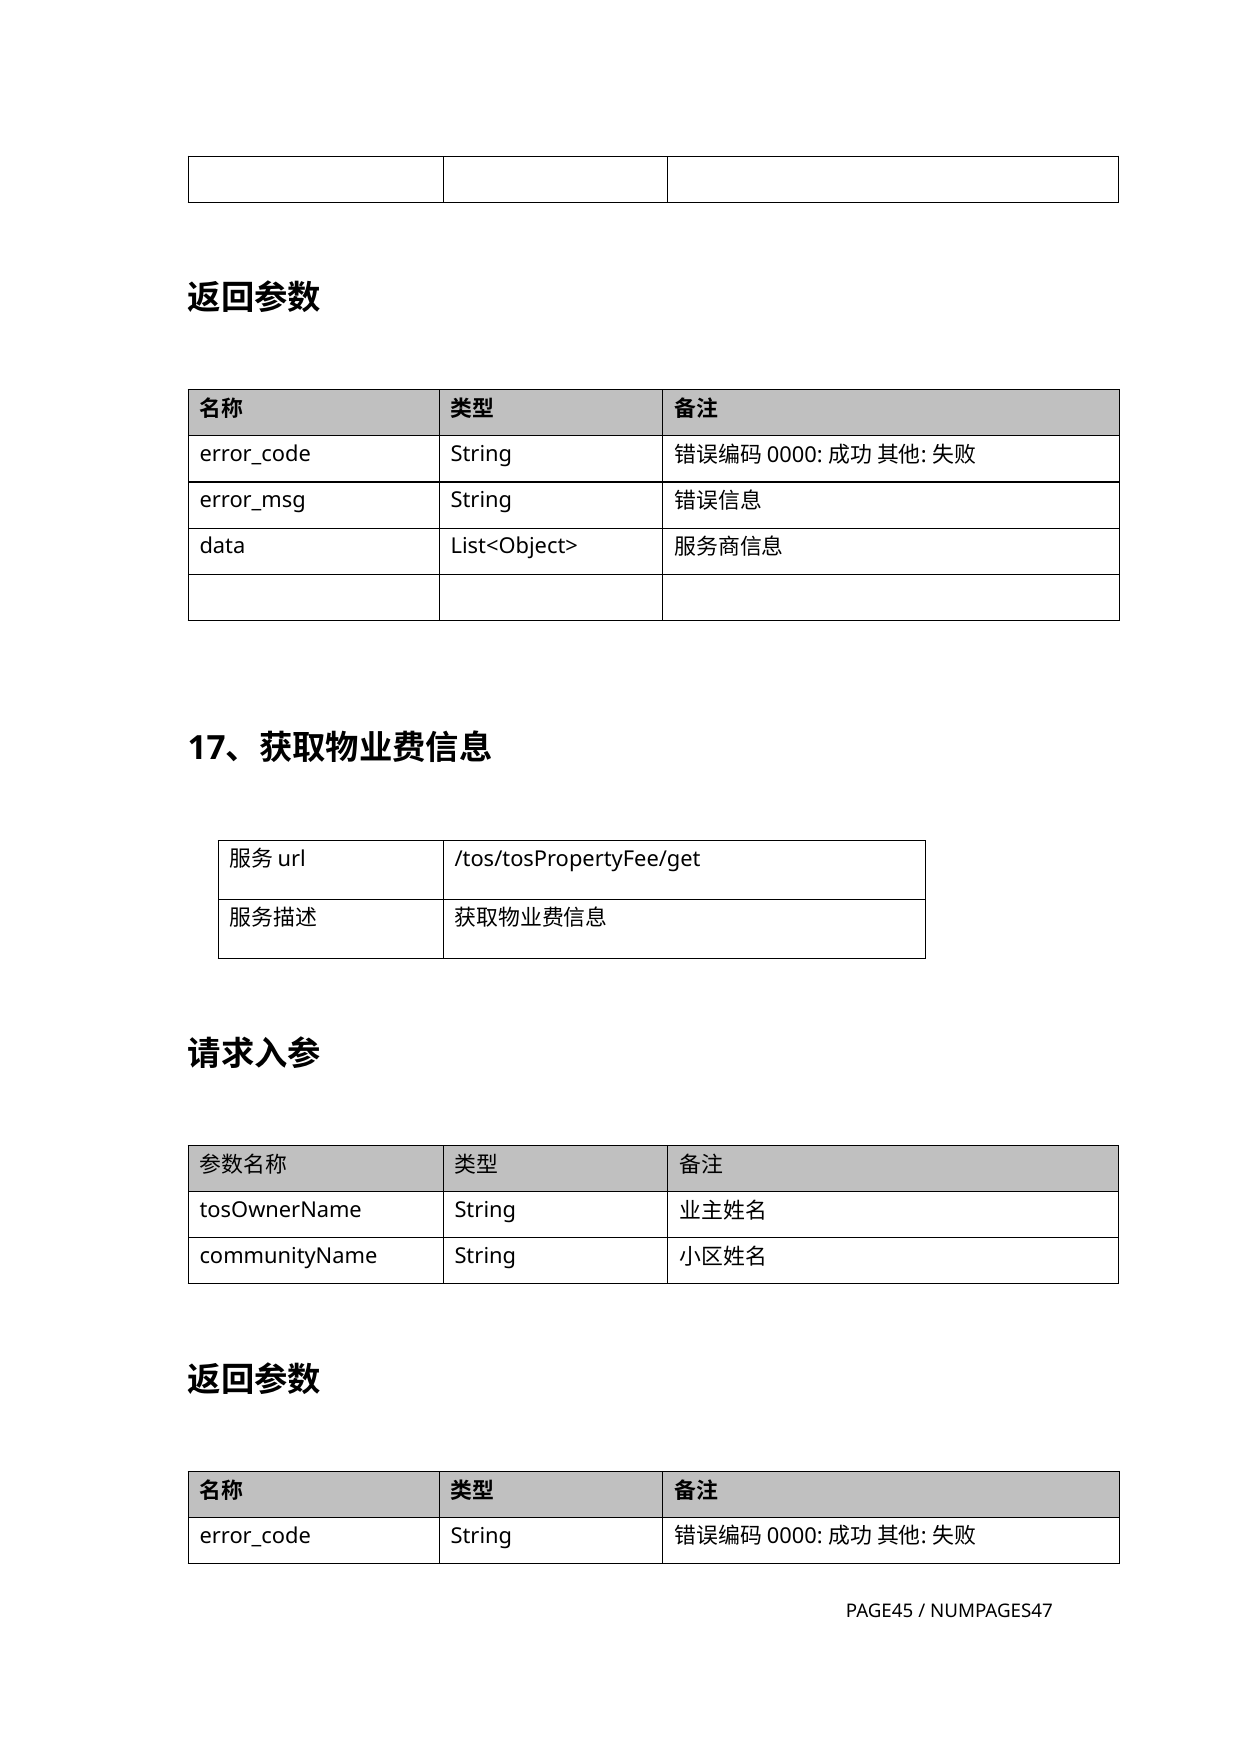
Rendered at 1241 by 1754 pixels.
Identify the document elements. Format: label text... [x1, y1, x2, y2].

table_cell 错误编码 0000: 成功 其他: 失败 [663, 436, 1119, 481]
table_cell error_code [189, 1518, 439, 1563]
table_cell String [444, 1238, 667, 1283]
table_cell error_msg [189, 483, 439, 527]
table_cell [189, 575, 439, 619]
subtitle 返回参数 [187, 262, 1053, 327]
subtitle 请求入参 [187, 1018, 1053, 1083]
table_header 备注 [663, 390, 1119, 435]
table_cell [663, 575, 1119, 619]
table_cell data [189, 529, 439, 573]
table_cell [189, 157, 443, 202]
table_header 类型 [444, 1146, 667, 1191]
table_cell [440, 575, 662, 619]
table_cell 服务描述 [219, 900, 443, 957]
table_cell 小区姓名 [668, 1238, 1118, 1283]
table_cell String [444, 1192, 667, 1237]
table_cell tosOwnerName [189, 1192, 443, 1237]
table_cell error_code [189, 436, 439, 481]
table_cell [444, 157, 667, 202]
table_header 类型 [440, 390, 662, 435]
subtitle 17、获取物业费信息 [187, 713, 1053, 778]
table_cell communityName [189, 1238, 443, 1283]
table_header 服务url [219, 841, 443, 899]
table_header 参数名称 [189, 1146, 443, 1191]
subtitle 返回参数 [187, 1344, 1053, 1409]
table_cell 获取物业费信息 [444, 900, 925, 957]
table_cell 服务商信息 [663, 529, 1119, 573]
table_header 类型 [440, 1472, 662, 1517]
table_header 备注 [663, 1472, 1119, 1517]
table_cell [668, 157, 1118, 202]
table_cell 业主姓名 [668, 1192, 1118, 1237]
table_header 名称 [189, 1472, 439, 1517]
table_cell String [440, 436, 662, 481]
table_cell String [440, 483, 662, 527]
table_cell 错误信息 [663, 483, 1119, 527]
table_header /tos/tosPropertyFee/get [444, 841, 925, 899]
table_cell 错误编码 0000: 成功 其他: 失败 [663, 1518, 1119, 1563]
table_cell List<Object> [440, 529, 662, 573]
table_header 名称 [189, 390, 439, 435]
table_cell String [440, 1518, 662, 1563]
table_header 备注 [668, 1146, 1118, 1191]
